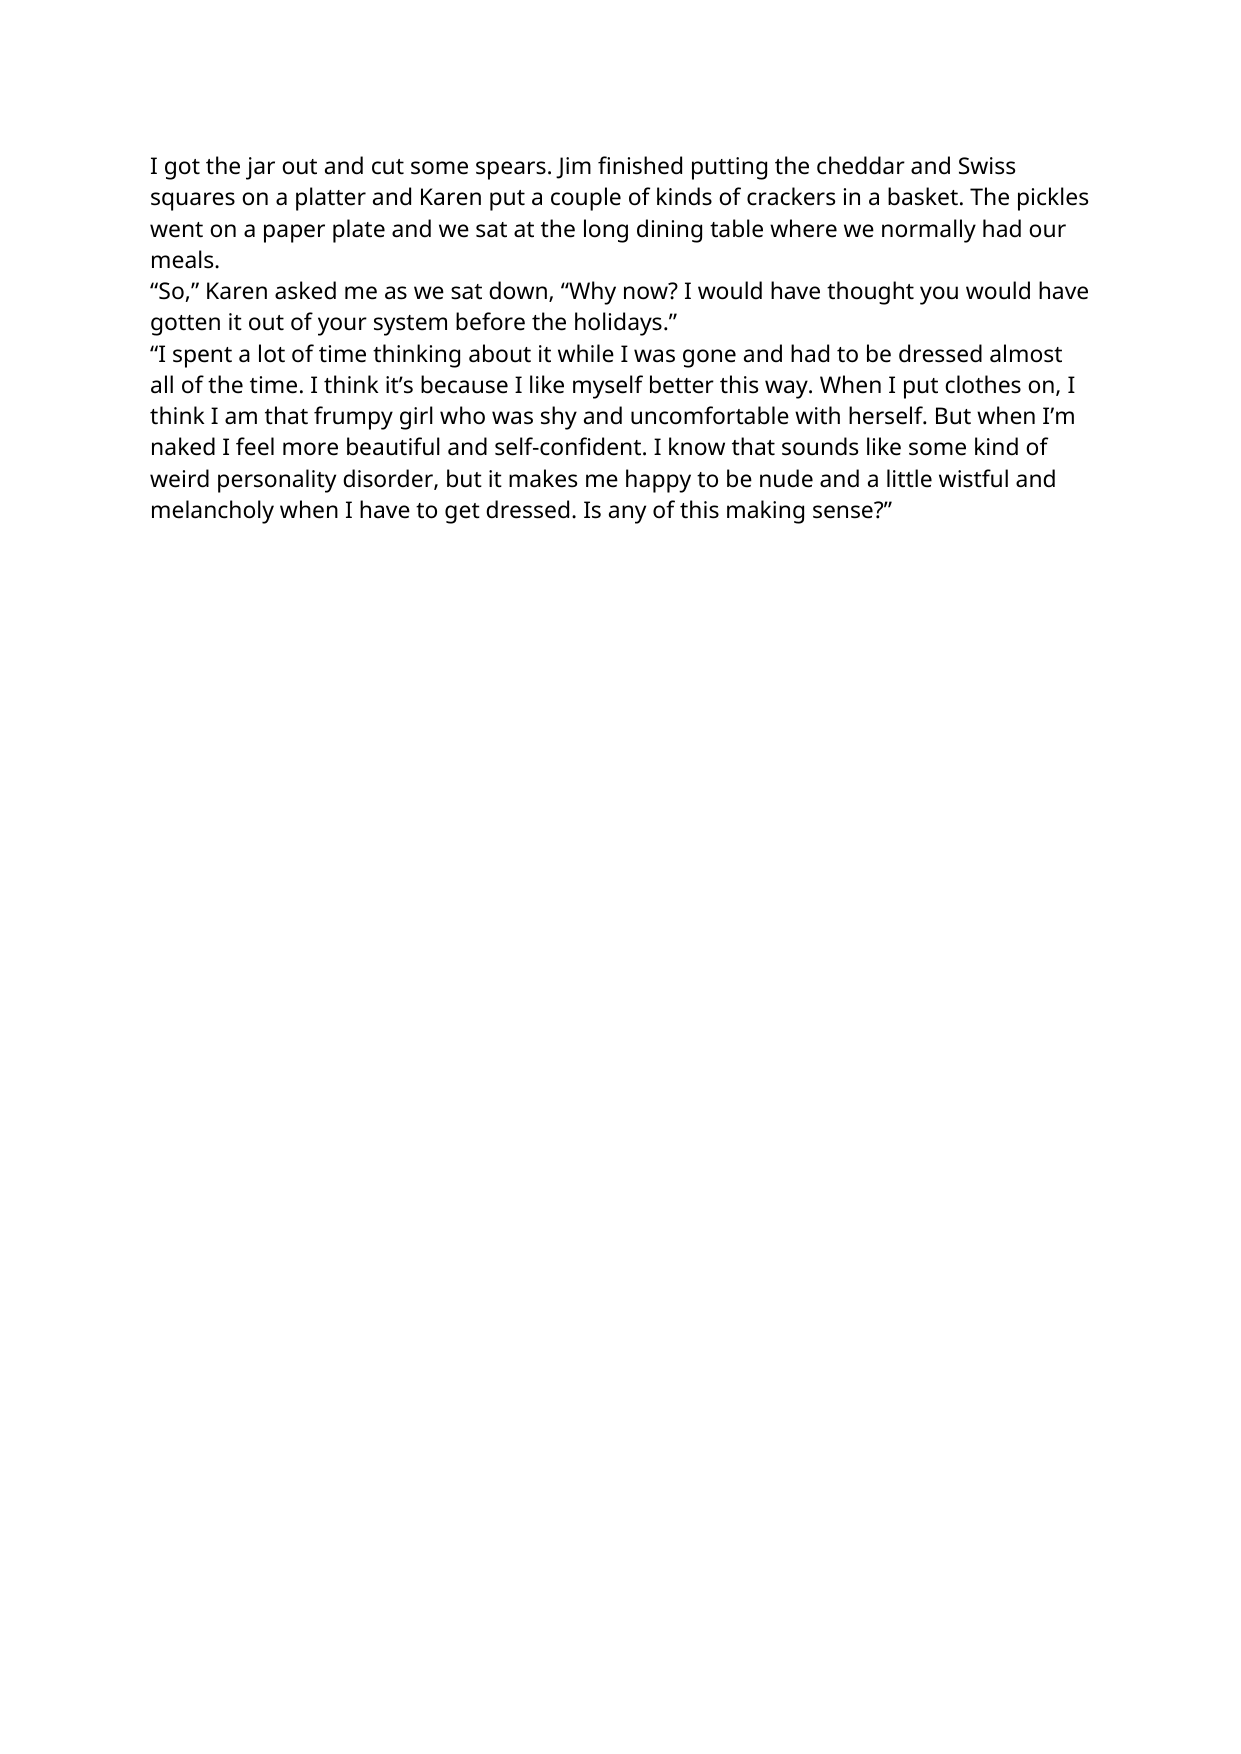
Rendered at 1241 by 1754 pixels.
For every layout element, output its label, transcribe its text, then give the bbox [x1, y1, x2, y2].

text “So,” Karen asked me as we sat down, “Why now? I would have thought you would have gotten it out of your system before the holidays.” [150, 275, 1090, 337]
text I got the jar out and cut some spears. Jim finished putting the cheddar and Swiss squares on a platter and Karen put a couple of kinds of crackers in a basket. The pickles went on a paper plate and we sat at the long dining table where we normally had our meals. [150, 150, 1090, 275]
text “I spent a lot of time thinking about it while I was gone and had to be dressed almost all of the time. I think it’s because I like myself better this way. When I put clothes on, I think I am that frumpy girl who was shy and uncomfortable with herself. But when I’m naked I feel more beautiful and self-confident. I know that sounds like some kind of weird personality disorder, but it makes me happy to be nude and a little wistful and melancholy when I have to get dressed. Is any of this making sense?” [150, 337, 1090, 525]
